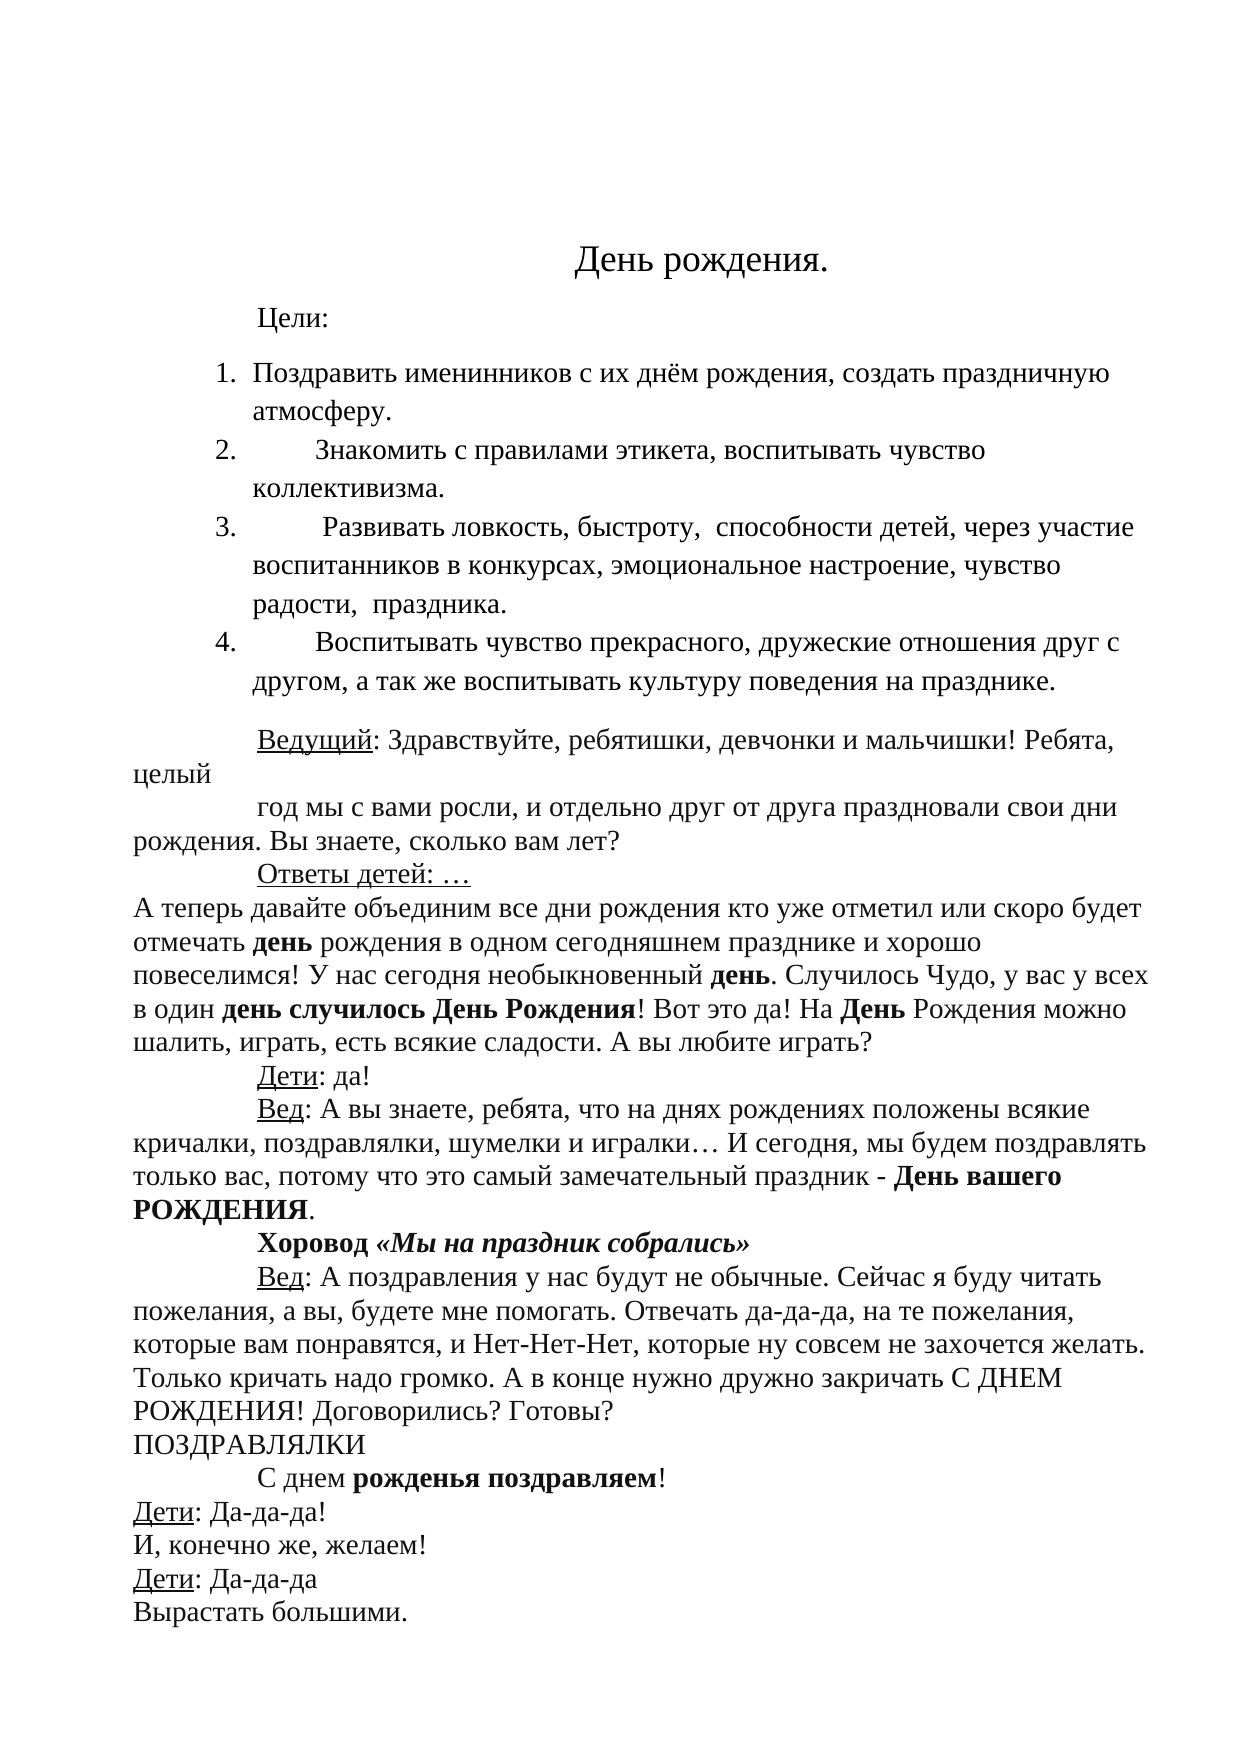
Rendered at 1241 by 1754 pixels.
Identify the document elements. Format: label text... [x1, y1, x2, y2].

list Поздравить именинников с их днём рождения, создать праздничную атмосферу. [215, 355, 1152, 427]
text год мы с вами росли, и отдельно друг от друга праздновали свои дни рождения. Вы знаете, сколько вам лет? [133, 789, 1152, 857]
text Хоровод «Мы на праздник собрались» [133, 1226, 1152, 1259]
text Вед: А поздравления у нас будут не обычные. Сейчас я буду читать пожелания, а вы, будете мне помогать. Отвечать да-да-да, на те пожелания, которые вам понравятся, и Нет-Нет-Нет, которые ну совсем не захочется желать. Только кричать надо громко. А в конце нужно дружно закричать С ДНЕМ РОЖДЕНИЯ! Договорились? Готовы? ПОЗДРАВЛЯЛКИ [133, 1259, 1152, 1460]
text С днем рожденья поздравляем! [133, 1460, 1152, 1494]
text Ответы детей: … А теперь давайте объединим все дни рождения кто уже отметил или скоро будет отмечать день рождения в одном сегодняшнем празднике и хорошо повеселимся! У нас сегодня необыкновенный день. Случилось Чудо, у вас у всех в один день случилось День Рождения! Вот это да! На День Рождения можно шалить, играть, есть всякие сладости. А вы любите играть? [133, 857, 1152, 1058]
text Ведущий: Здравствуйте, ребятишки, девчонки и мальчишки! Ребята, целый [133, 722, 1152, 789]
text Дети: да! [133, 1058, 1152, 1091]
text Цели: [133, 300, 1152, 334]
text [133, 1494, 1152, 1628]
text День рождения. [133, 236, 1152, 279]
list Знакомить с правилами этикета, воспитывать чувство коллективизма. [215, 432, 1152, 504]
text Вед: А вы знаете, ребята, что на днях рождениях положены всякие кричалки, поздравлялки, шумелки и игралки… И сегодня, мы будем поздравлять только вас, потому что это самый замечательный праздник - День вашего РОЖДЕНИЯ. [133, 1091, 1152, 1226]
list Развивать ловкость, быстроту, способности детей, через участие воспитанников в конкурсах, эмоциональное настроение, чувство радости, праздника. [215, 509, 1152, 619]
list Воспитывать чувство прекрасного, дружеские отношения друг с другом, а так же воспитывать культуру поведения на празднике. [215, 624, 1152, 697]
